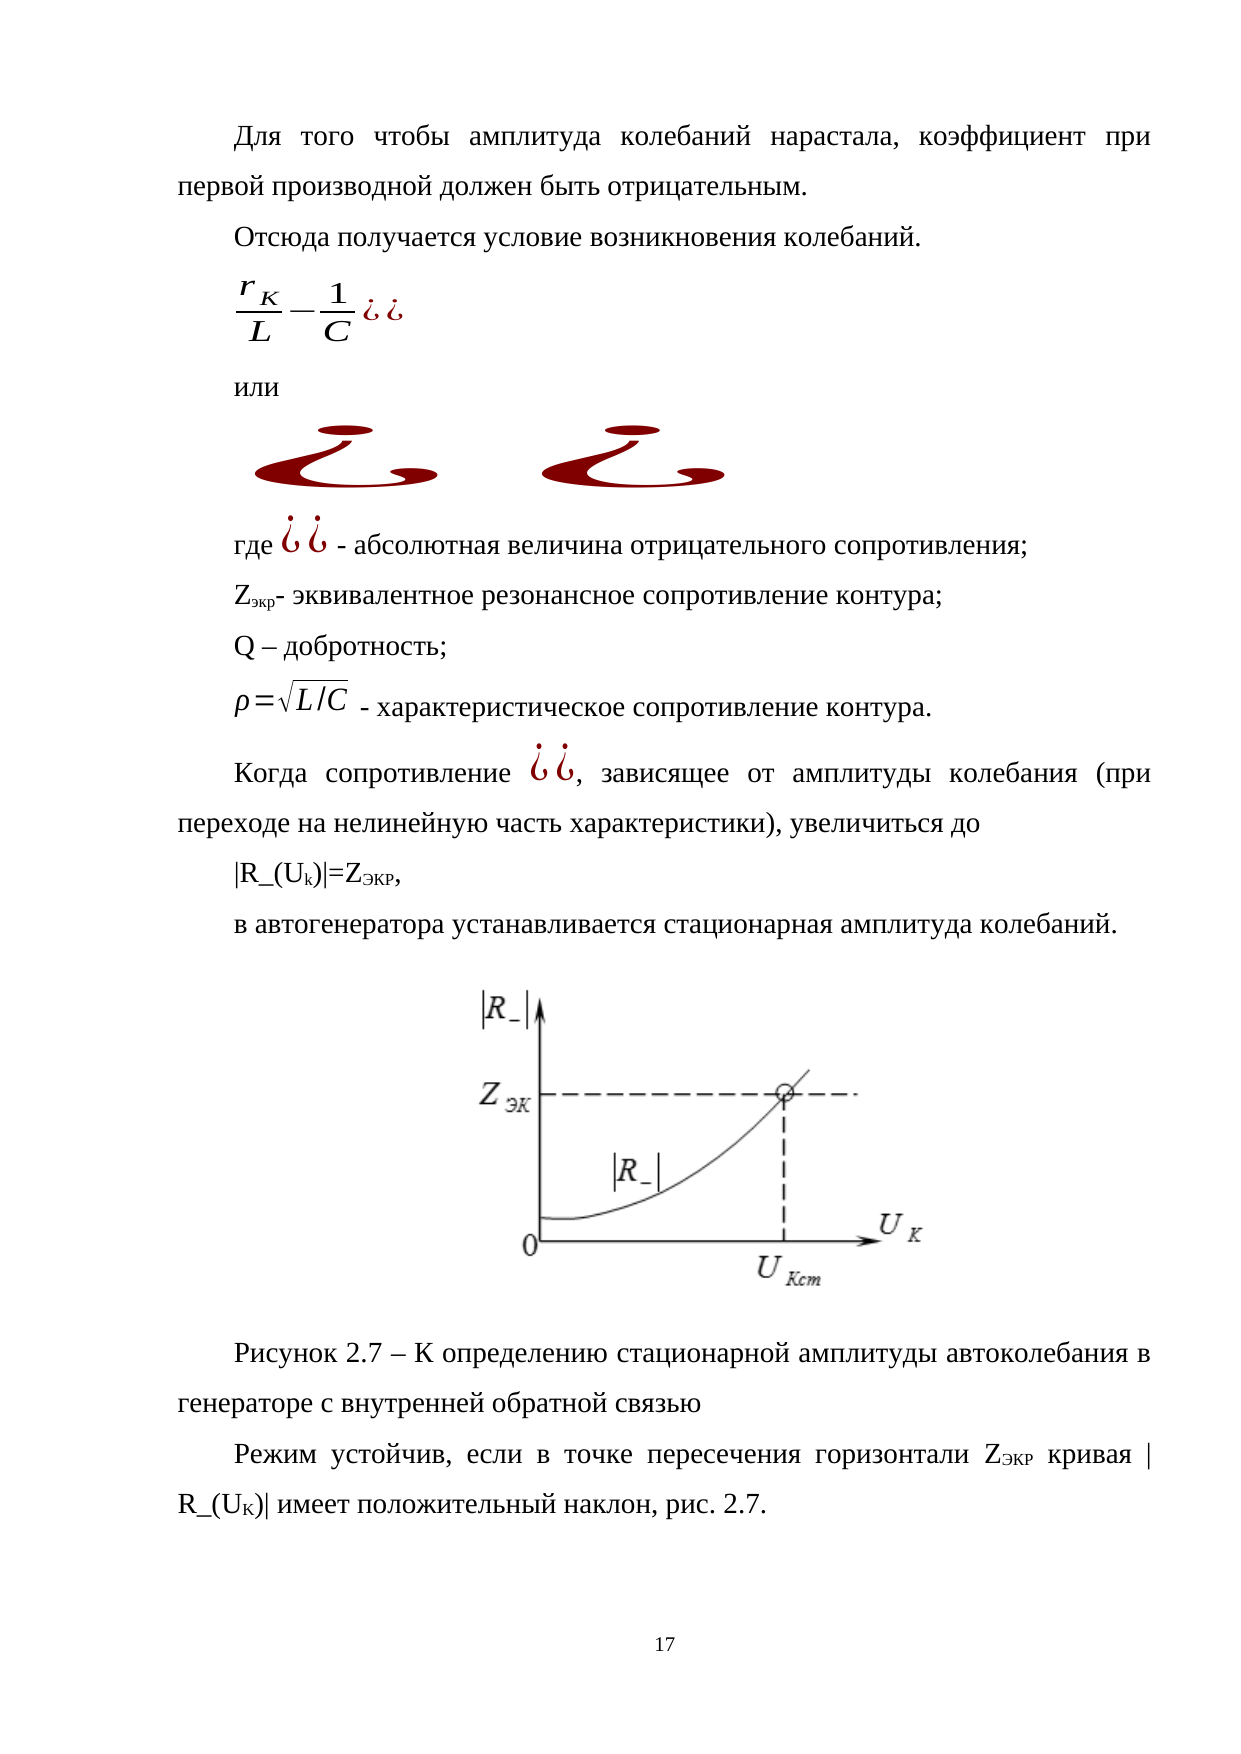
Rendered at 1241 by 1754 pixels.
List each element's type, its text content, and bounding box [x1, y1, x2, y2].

text Режим устойчив, если в точке пересечения горизонтали ZЭКР кривая |R_(UK)| имеет положительный наклон, рис. 2.7. [177, 1436, 1152, 1519]
text |R_(Uk)|=ZЭКР, [177, 856, 1152, 889]
text или [177, 369, 1152, 403]
text Zэкр- эквивалентное резонансное сопротивление контура; [177, 577, 1152, 611]
text в автогенератора устанавливается стационарная амплитуда колебаний. [177, 906, 1152, 939]
text Q – добротность; [177, 628, 1152, 661]
picture [439, 956, 946, 1314]
text - характеристическое сопротивление контура. [177, 678, 1152, 723]
text где - абсолютная величина отрицательного сопротивления; [177, 512, 1152, 561]
text Для того чтобы амплитуда колебаний нарастала, коэффициент при первой производной должен быть отрицательным. [177, 118, 1152, 202]
text Рисунок 2.7 – К определению стационарной амплитуды автоколебания в генераторе с внутренней обратной связью [177, 1335, 1152, 1419]
text Когда сопротивление , зависящее от амплитуды колебания (при переходе на нелинейную часть характеристики), увеличиться до [177, 740, 1152, 839]
text Отсюда получается условие возникновения колебаний. [177, 219, 1152, 252]
